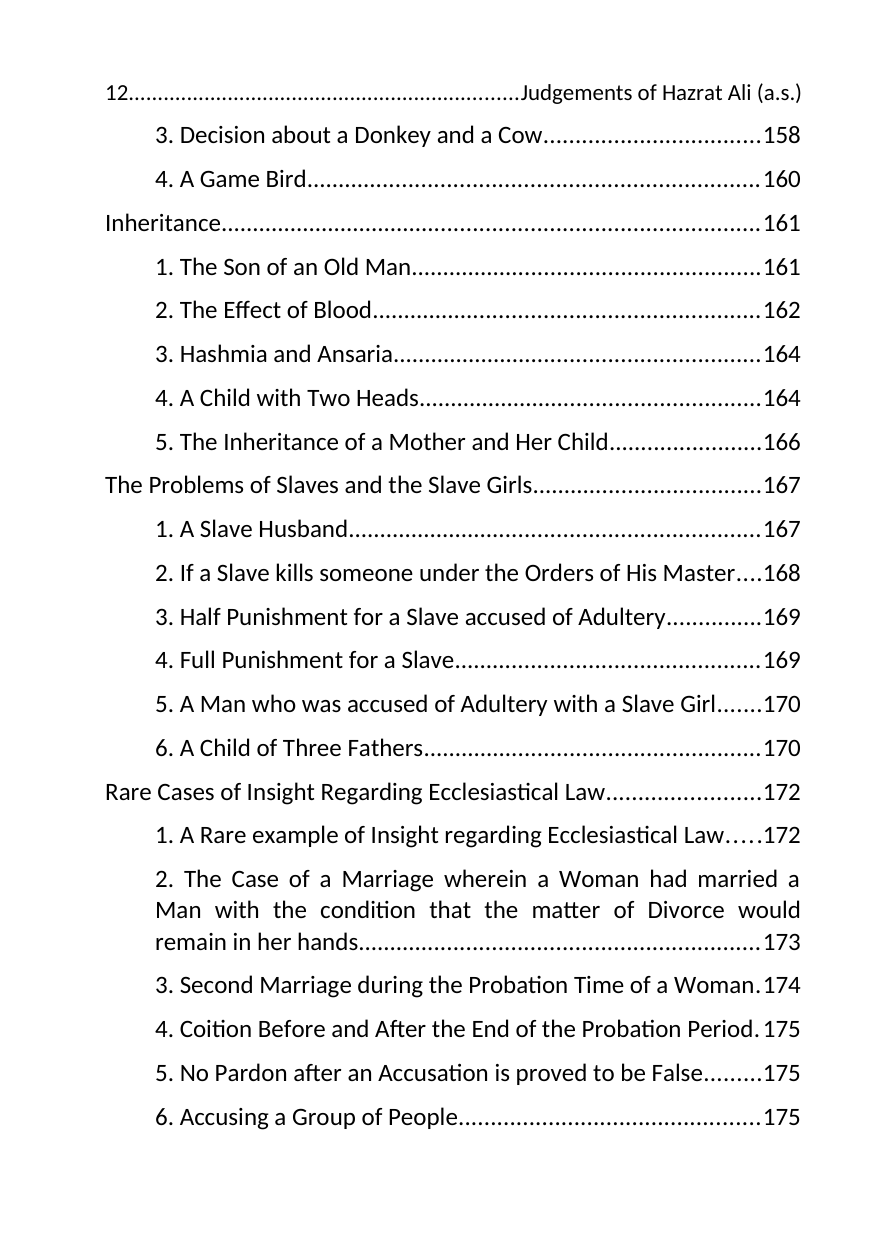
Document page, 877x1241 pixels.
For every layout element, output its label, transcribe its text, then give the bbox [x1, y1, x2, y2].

text Inheritance 161 [105, 206, 802, 237]
text 4. Full Punishment for a Slave 169 [155, 644, 802, 675]
text 2. The Case of a Marriage wherein a Woman had married a Man with the condition that the matter of Divorce would remain in her hands 173 [155, 862, 802, 956]
text 5. The Inheritance of a Mother and Her Child 166 [155, 425, 802, 456]
text 5. No Pardon after an Accusation is proved to be False 175 [155, 1056, 802, 1087]
text Rare Cases of Insight Regarding Ecclesiastical Law 172 [105, 775, 802, 806]
text 3. Half Punishment for a Slave accused of Adultery 169 [155, 600, 802, 631]
text 1. A Rare example of Insight regarding Ecclesiastical Law 172 [155, 819, 802, 850]
text 4. Coition Before and After the End of the Probation Period 175 [155, 1012, 802, 1044]
text 3. Hashmia and Ansaria 164 [155, 337, 802, 369]
text 6. Accusing a Group of People 175 [155, 1100, 802, 1131]
text The Problems of Slaves and the Slave Girls 167 [105, 469, 802, 500]
text 3. Decision about a Donkey and a Cow 158 [155, 119, 802, 150]
text 3. Second Marriage during the Probation Time of a Woman 174 [155, 969, 802, 1000]
text 2. If a Slave kills someone under the Orders of His Master 168 [155, 556, 802, 587]
text 1. A Slave Husband 167 [155, 512, 802, 544]
text 2. The Effect of Blood 162 [155, 294, 802, 325]
text 5. A Man who was accused of Adultery with a Slave Girl 170 [155, 687, 802, 719]
text 6. A Child of Three Fathers 170 [155, 731, 802, 762]
text 4. A Game Bird 160 [155, 162, 802, 194]
text 4. A Child with Two Heads 164 [155, 381, 802, 412]
text 1. The Son of an Old Man 161 [155, 250, 802, 281]
